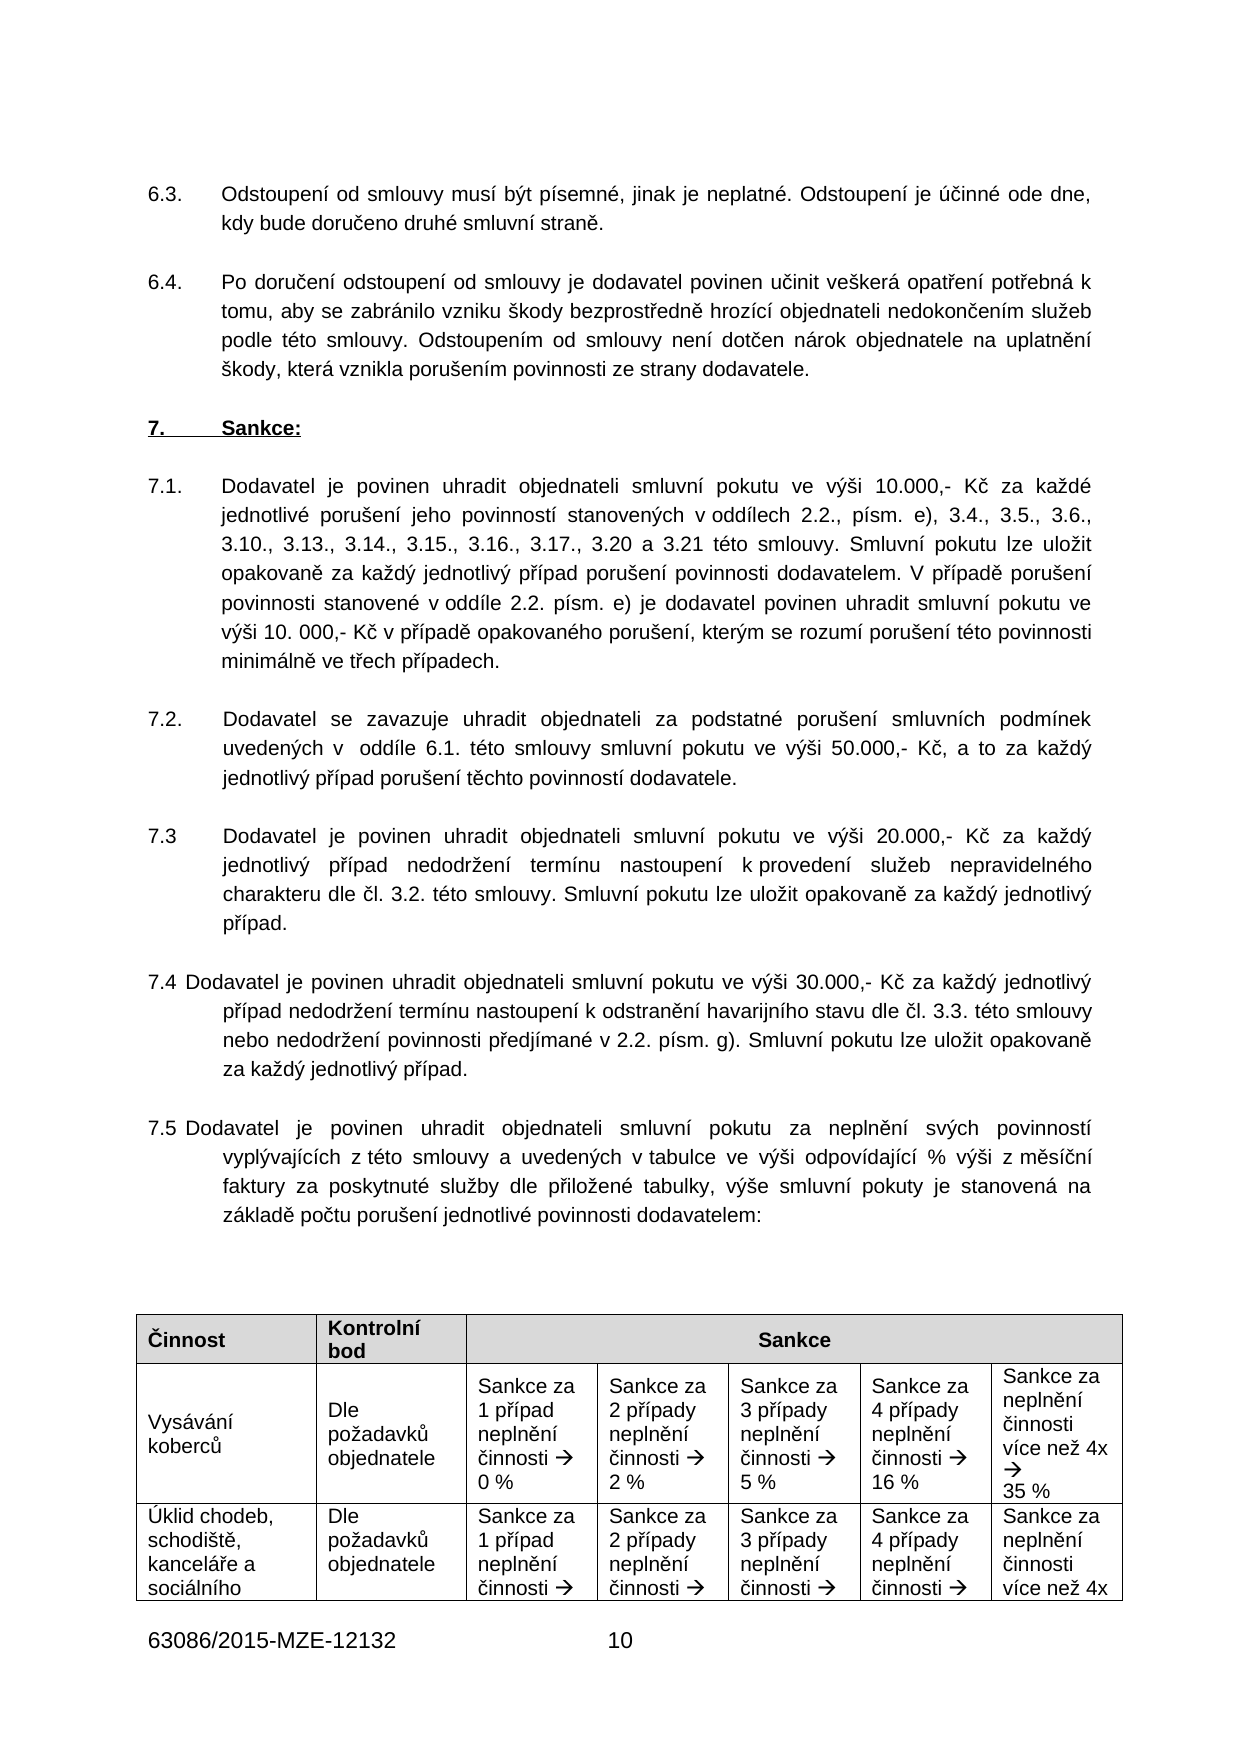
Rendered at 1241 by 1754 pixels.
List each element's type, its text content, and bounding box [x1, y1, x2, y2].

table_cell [598, 1504, 728, 1600]
text 7.1. Dodavatel je povinen uhradit objednateli smluvní pokutu ve výši 10.000,- Kč za každé jednotlivé porušení jeho povinností stanovených v oddílech 2.2., písm. e), 3.4., 3.5., 3.6., 3.10., 3.13., 3.14., 3.15., 3.16., 3.17., 3.20 a 3.21 této smlouvy. Smluvní pokutu lze uložit opakovaně za každý jednotlivý případ porušení povinnosti dodavatelem. V případě porušení povinnosti stanovené v oddíle 2.2. písm. e) je dodavatel povinen uhradit smluvní pokutu ve výši 10. 000,- Kč v případě opakovaného porušení, kterým se rozumí porušení této povinnosti minimálně ve třech případech. [148, 468, 1092, 673]
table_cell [317, 1504, 466, 1600]
table_cell Sankce za neplnění činnosti více než 4x 35 % [992, 1364, 1122, 1503]
table_header Kontrolní bod [317, 1315, 466, 1363]
list Dodavatel je povinen uhradit objednateli smluvní pokutu ve výši 30.000,- Kč za každý jednotlivý případ nedodržení termínu nastoupení k odstranění havarijního stavu dle čl. 3.3. této smlouvy nebo nedodržení povinnosti předjímané v 2.2. písm. g). Smluvní pokutu lze uložit opakovaně za každý jednotlivý případ. [148, 964, 1092, 1081]
text 7.3 Dodavatel je povinen uhradit objednateli smluvní pokutu ve výši 20.000,- Kč za každý jednotlivý případ nedodržení termínu nastoupení k provedení služeb nepravidelného charakteru dle čl. 3.2. této smlouvy. Smluvní pokutu lze uložit opakovaně za každý jednotlivý případ. [148, 818, 1092, 935]
text 6.3. Odstoupení od smlouvy musí být písemné, jinak je neplatné. Odstoupení je účinné ode dne, kdy bude doručeno druhé smluvní straně. [148, 177, 1092, 235]
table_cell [992, 1504, 1122, 1600]
table_cell Sankce za 4 případy neplnění činnosti 16 % [861, 1364, 991, 1503]
list Dodavatel je povinen uhradit objednateli smluvní pokutu za neplnění svých povinností vyplývajících z této smlouvy a uvedených v tabulce ve výši odpovídající % výši z měsíční faktury za poskytnuté služby dle přiložené tabulky, výše smluvní pokuty je stanovená na základě počtu porušení jednotlivé povinnosti dodavatelem: [148, 1110, 1092, 1227]
text 6.4. Po doručení odstoupení od smlouvy je dodavatel povinen učinit veškerá opatření potřebná k tomu, aby se zabránilo vzniku škody bezprostředně hrozící objednateli nedokončením služeb podle této smlouvy. Odstoupením od smlouvy není dotčen nárok objednatele na uplatnění škody, která vznikla porušením povinnosti ze strany dodavatele. [148, 264, 1092, 381]
table_cell Sankce za 3 případy neplnění činnosti 5 % [729, 1364, 860, 1503]
table_cell Sankce za 1 případ neplnění činnosti 0 % [467, 1364, 597, 1503]
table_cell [137, 1504, 316, 1600]
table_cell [861, 1504, 991, 1600]
table_cell Vysávání koberců [137, 1364, 316, 1503]
table_cell Dle požadavků objednatele [317, 1364, 466, 1503]
table_header Činnost [137, 1315, 316, 1363]
text 7.2. Dodavatel se zavazuje uhradit objednateli za podstatné porušení smluvních podmínek uvedených v oddíle 6.1. této smlouvy smluvní pokutu ve výši 50.000,- Kč, a to za každý jednotlivý případ porušení těchto povinností dodavatele. [148, 702, 1092, 789]
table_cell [467, 1504, 597, 1600]
table_cell Sankce za 2 případy neplnění činnosti 2 % [598, 1364, 728, 1503]
text 7. Sankce: [148, 410, 1092, 439]
table_header Sankce [467, 1315, 1122, 1363]
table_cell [729, 1504, 860, 1600]
